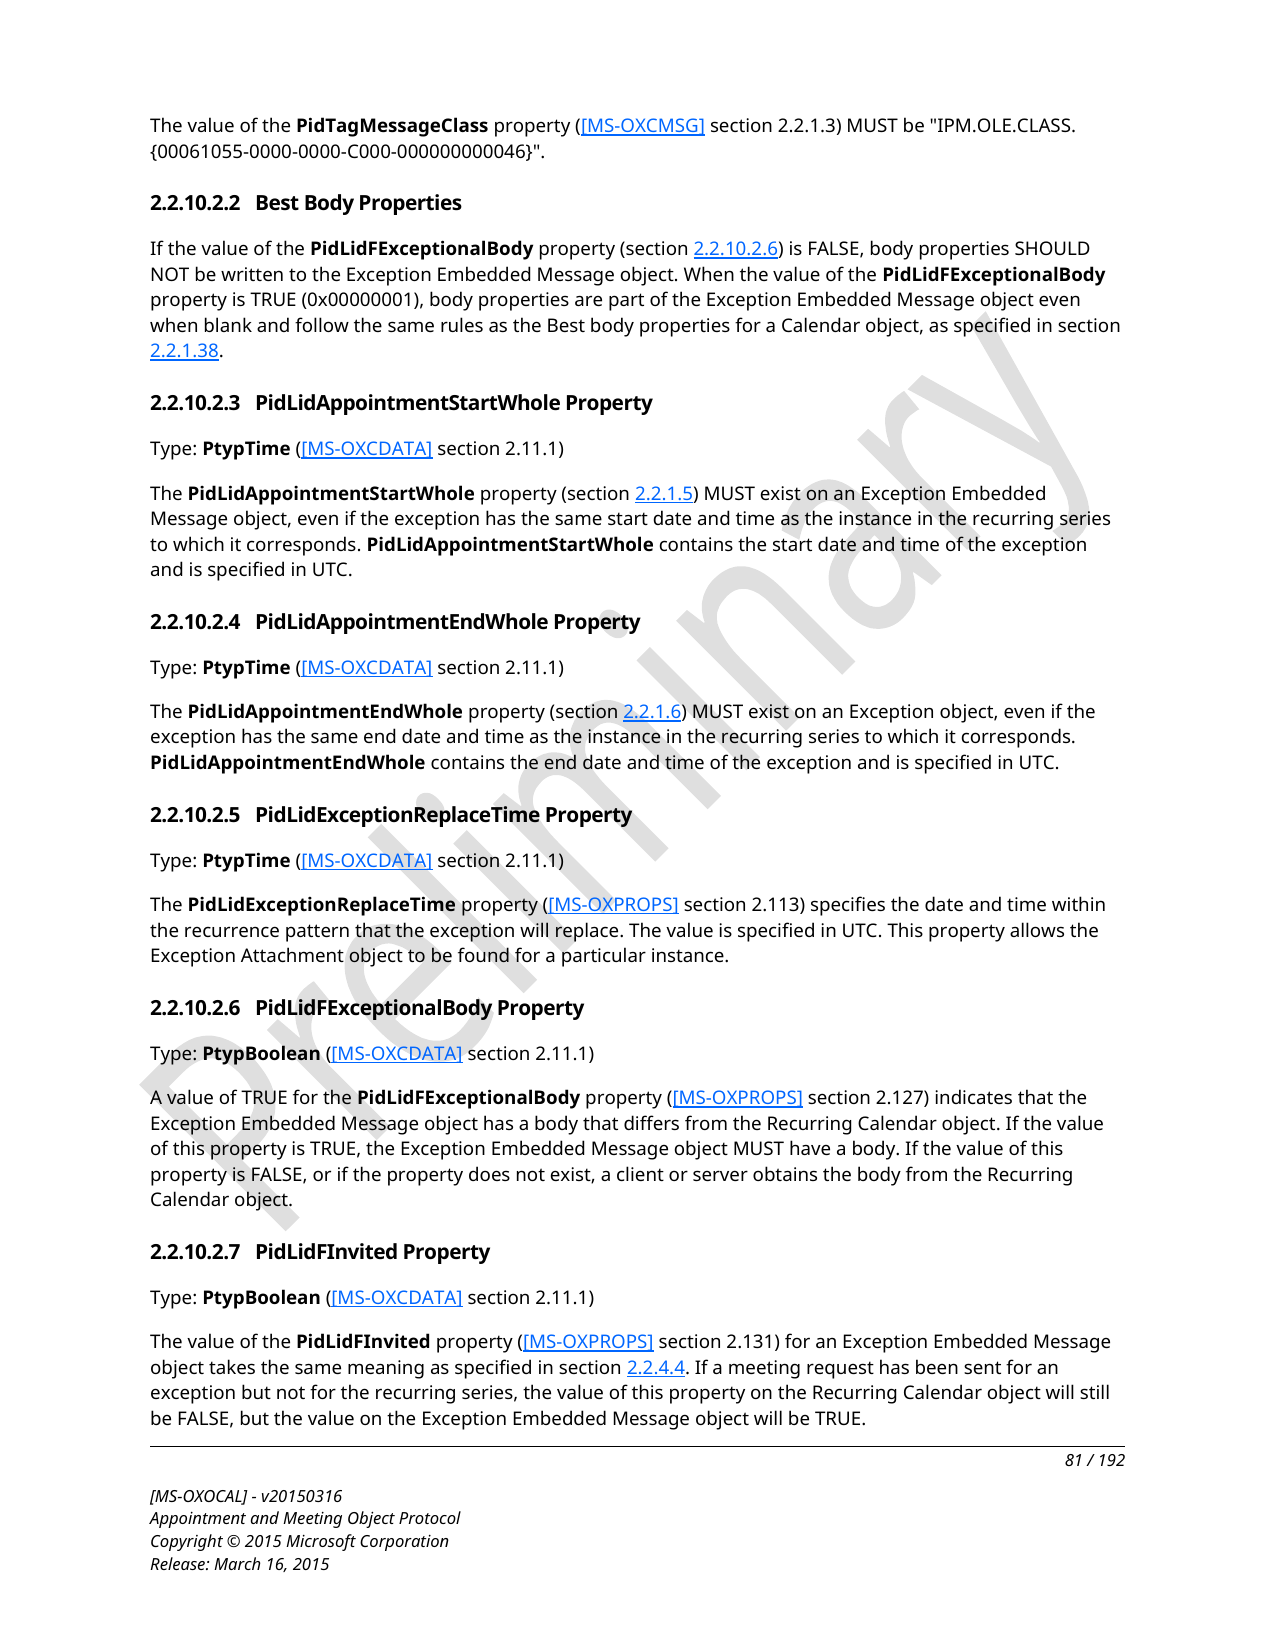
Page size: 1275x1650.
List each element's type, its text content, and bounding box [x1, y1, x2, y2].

text A value of TRUE for the PidLidFExceptionalBody property ([MS-OXPROPS] section 2.127) indicates that the Exception Embedded Message object has a body that differs from the Recurring Calendar object. If the value of this property is TRUE, the Exception Embedded Message object MUST have a body. If the value of this property is FALSE, or if the property does not exist, a client or server obtains the body from the Recurring Calendar object. [150, 1084, 1125, 1212]
text The PidLidAppointmentStartWhole property (section 2.2.1.5) MUST exist on an Exception Embedded Message object, even if the exception has the same start date and time as the instance in the recurring series to which it corresponds. PidLidAppointmentStartWhole contains the start date and time of the exception and is specified in UTC. [150, 480, 1125, 582]
text Type: PtypBoolean ([MS-OXCDATA] section 2.11.1) [150, 1040, 1125, 1066]
text Type: PtypTime ([MS-OXCDATA] section 2.11.1) [150, 654, 1125, 679]
subtitle PidLidExceptionReplaceTime Property [150, 800, 1125, 828]
text The value of the PidLidFInvited property ([MS-OXPROPS] section 2.131) for an Exception Embedded Message object takes the same meaning as specified in section 2.2.4.4. If a meeting request has been sent for an exception but not for the recurring series, the value of this property on the Recurring Calendar object will still be FALSE, but the value on the Exception Embedded Message object will be TRUE. [150, 1328, 1125, 1431]
subtitle Best Body Properties [150, 188, 1125, 217]
text The PidLidAppointmentEndWhole property (section 2.2.1.6) MUST exist on an Exception object, even if the exception has the same end date and time as the instance in the recurring series to which it corresponds. PidLidAppointmentEndWhole contains the end date and time of the exception and is specified in UTC. [150, 698, 1125, 775]
subtitle PidLidAppointmentEndWhole Property [150, 607, 1125, 635]
text The value of the PidTagMessageClass property ([MS-OXCMSG] section 2.2.1.3) MUST be "IPM.OLE.CLASS.{00061055-0000-0000-C000-000000000046}". [150, 112, 1125, 163]
subtitle PidLidFInvited Property [150, 1237, 1125, 1265]
text Type: PtypTime ([MS-OXCDATA] section 2.11.1) [150, 436, 1125, 461]
subtitle PidLidFExceptionalBody Property [150, 993, 1125, 1021]
text If the value of the PidLidFExceptionalBody property (section 2.2.10.2.6) is FALSE, body properties SHOULD NOT be written to the Exception Embedded Message object. When the value of the PidLidFExceptionalBody property is TRUE (0x00000001), body properties are part of the Exception Embedded Message object even when blank and follow the same rules as the Best body properties for a Calendar object, as specified in section 2.2.1.38. [150, 236, 1125, 363]
text Type: PtypTime ([MS-OXCDATA] section 2.11.1) [150, 847, 1125, 873]
text Type: PtypBoolean ([MS-OXCDATA] section 2.11.1) [150, 1284, 1125, 1310]
subtitle PidLidAppointmentStartWhole Property [150, 388, 1125, 417]
text The PidLidExceptionReplaceTime property ([MS-OXPROPS] section 2.113) specifies the date and time within the recurrence pattern that the exception will replace. The value is specified in UTC. This property allows the Exception Attachment object to be found for a particular instance. [150, 891, 1125, 968]
